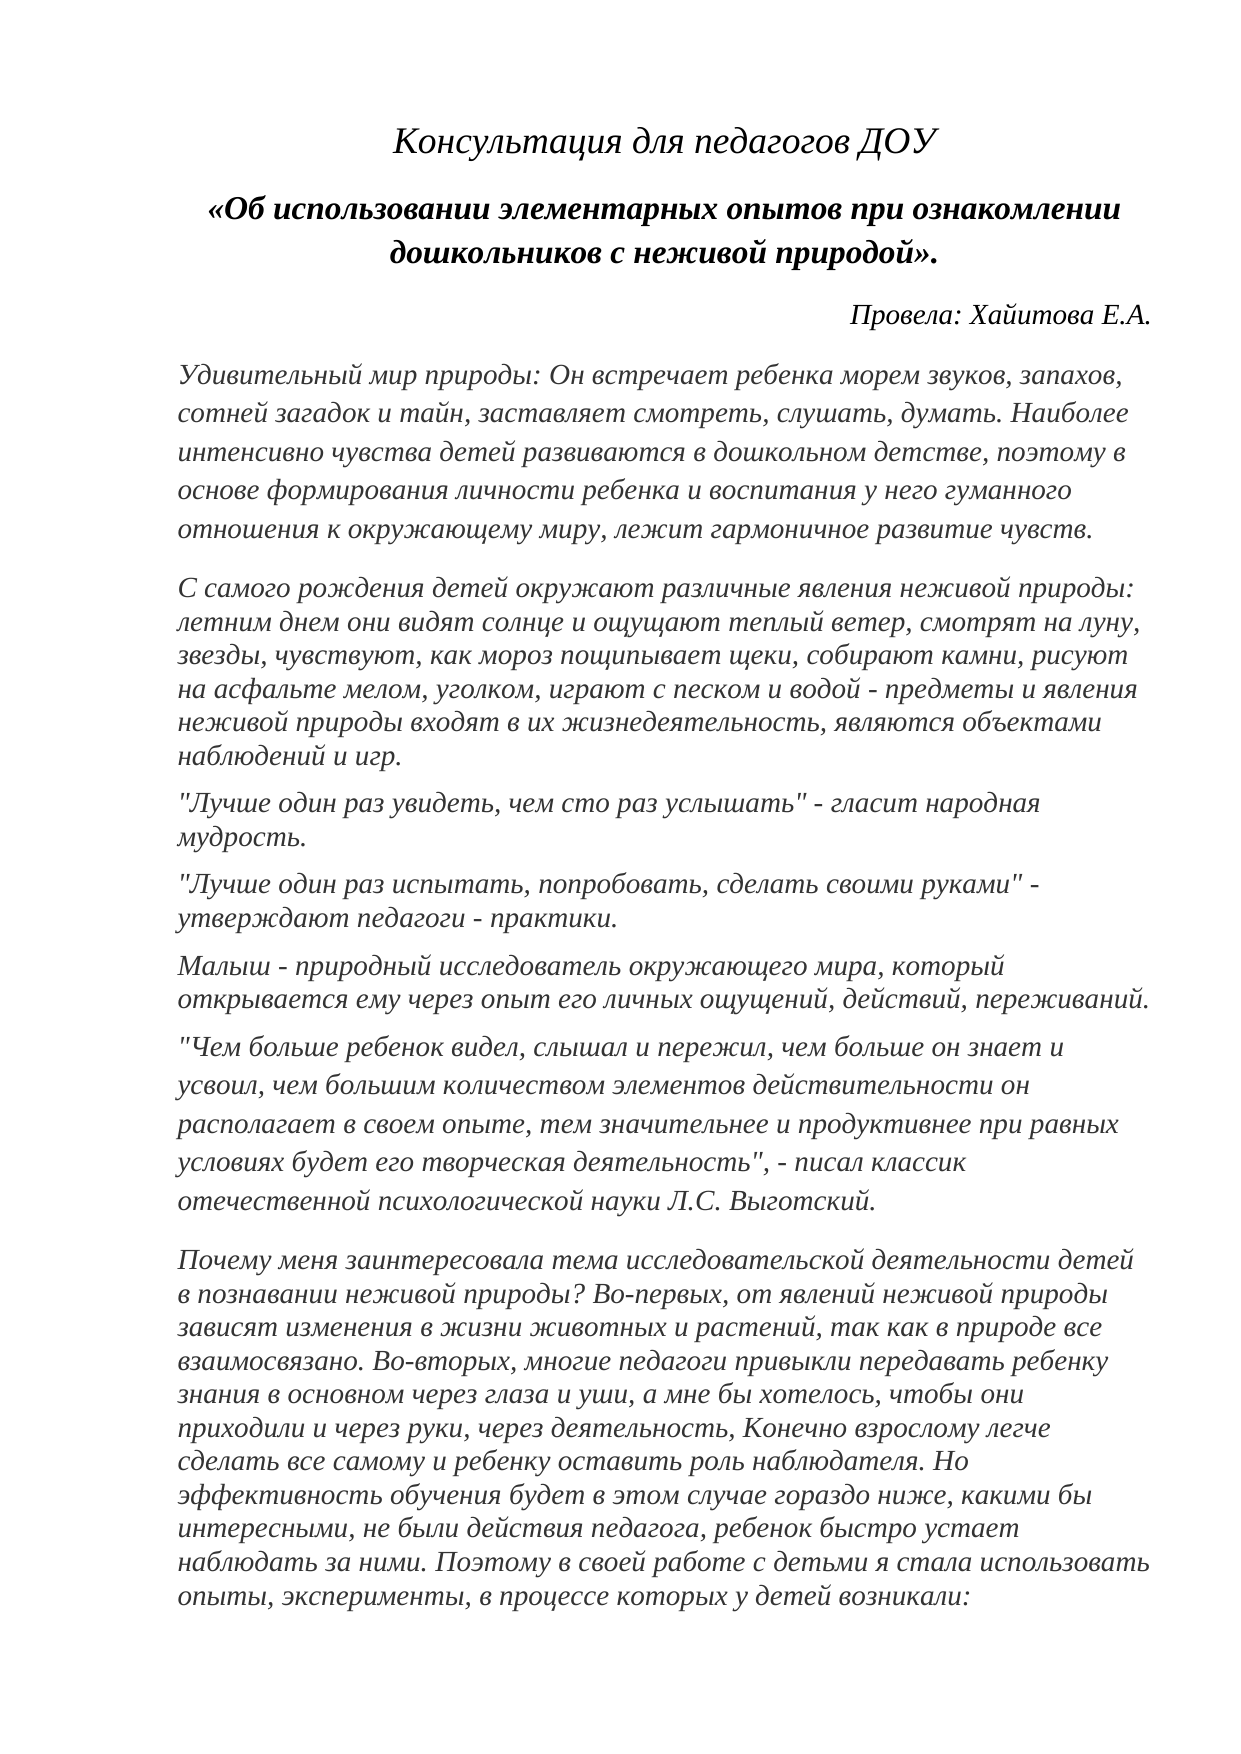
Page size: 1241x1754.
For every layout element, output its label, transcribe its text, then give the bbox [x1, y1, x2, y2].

text Малыш - природный исследователь окружающего мира, который открывается ему через опыт его личных ощущений, действий, переживаний. [177, 948, 1152, 1015]
text "Чем больше ребенок видел, слышал и пережил, чем больше он знает и усвоил, чем большим количеством элементов действительности он располагает в своем опыте, тем значительнее и продуктивнее при равных условиях будет его творческая деятельность", - писал классик отечественной психологической науки Л.С. Выготский. [177, 1029, 1152, 1216]
text С самого рождения детей окружают различные явления неживой природы: летним днем они видят солнце и ощущают теплый ветер, смотрят на луну, звезды, чувствуют, как мороз пощипывает щеки, собирают камни, рисуют на асфальте мелом, уголком, играют с песком и водой - предметы и явления неживой природы входят в их жизнедеятельность, являются объектами наблюдений и игр. [177, 570, 1152, 772]
text Почему меня заинтересовала тема исследовательской деятельности детей в познавании неживой природы? Во-первых, от явлений неживой природы зависят изменения в жизни животных и растений, так как в природе все взаимосвязано. Во-вторых, многие педагоги привыкли передавать ребенку знания в основном через глаза и уши, а мне бы хотелось, чтобы они приходили и через руки, через деятельность, Конечно взрослому легче сделать все самому и ребенку оставить роль наблюдателя. Но эффективность обучения будет в этом случае гораздо ниже, какими бы интересными, не были действия педагога, ребенок быстро устает наблюдать за ними. Поэтому в своей работе с детьми я стала использовать опыты, эксперименты, в процессе которых у детей возникали: [177, 1242, 1152, 1611]
text Консультация для педагогов ДОУ [177, 118, 1152, 161]
text «Об использовании элементарных опытов при ознакомлении дошкольников с неживой природой». [177, 188, 1152, 271]
text "Лучше один раз увидеть, чем сто раз услышать" - гласит народная мудрость. [177, 786, 1152, 853]
text "Лучше один раз испытать, попробовать, сделать своими руками" - утверждают педагоги - практики. [177, 867, 1152, 934]
text Провела: Хайитова Е.А. [177, 297, 1152, 331]
text Удивительный мир природы: Он встречает ребенка морем звуков, запахов, сотней загадок и тайн, заставляет смотреть, слушать, думать. Наиболее интенсивно чувства детей развиваются в дошкольном детстве, поэтому в основе формирования личности ребенка и воспитания у него гуманного отношения к окружающему миру, лежит гармоничное развитие чувств. [177, 357, 1152, 544]
